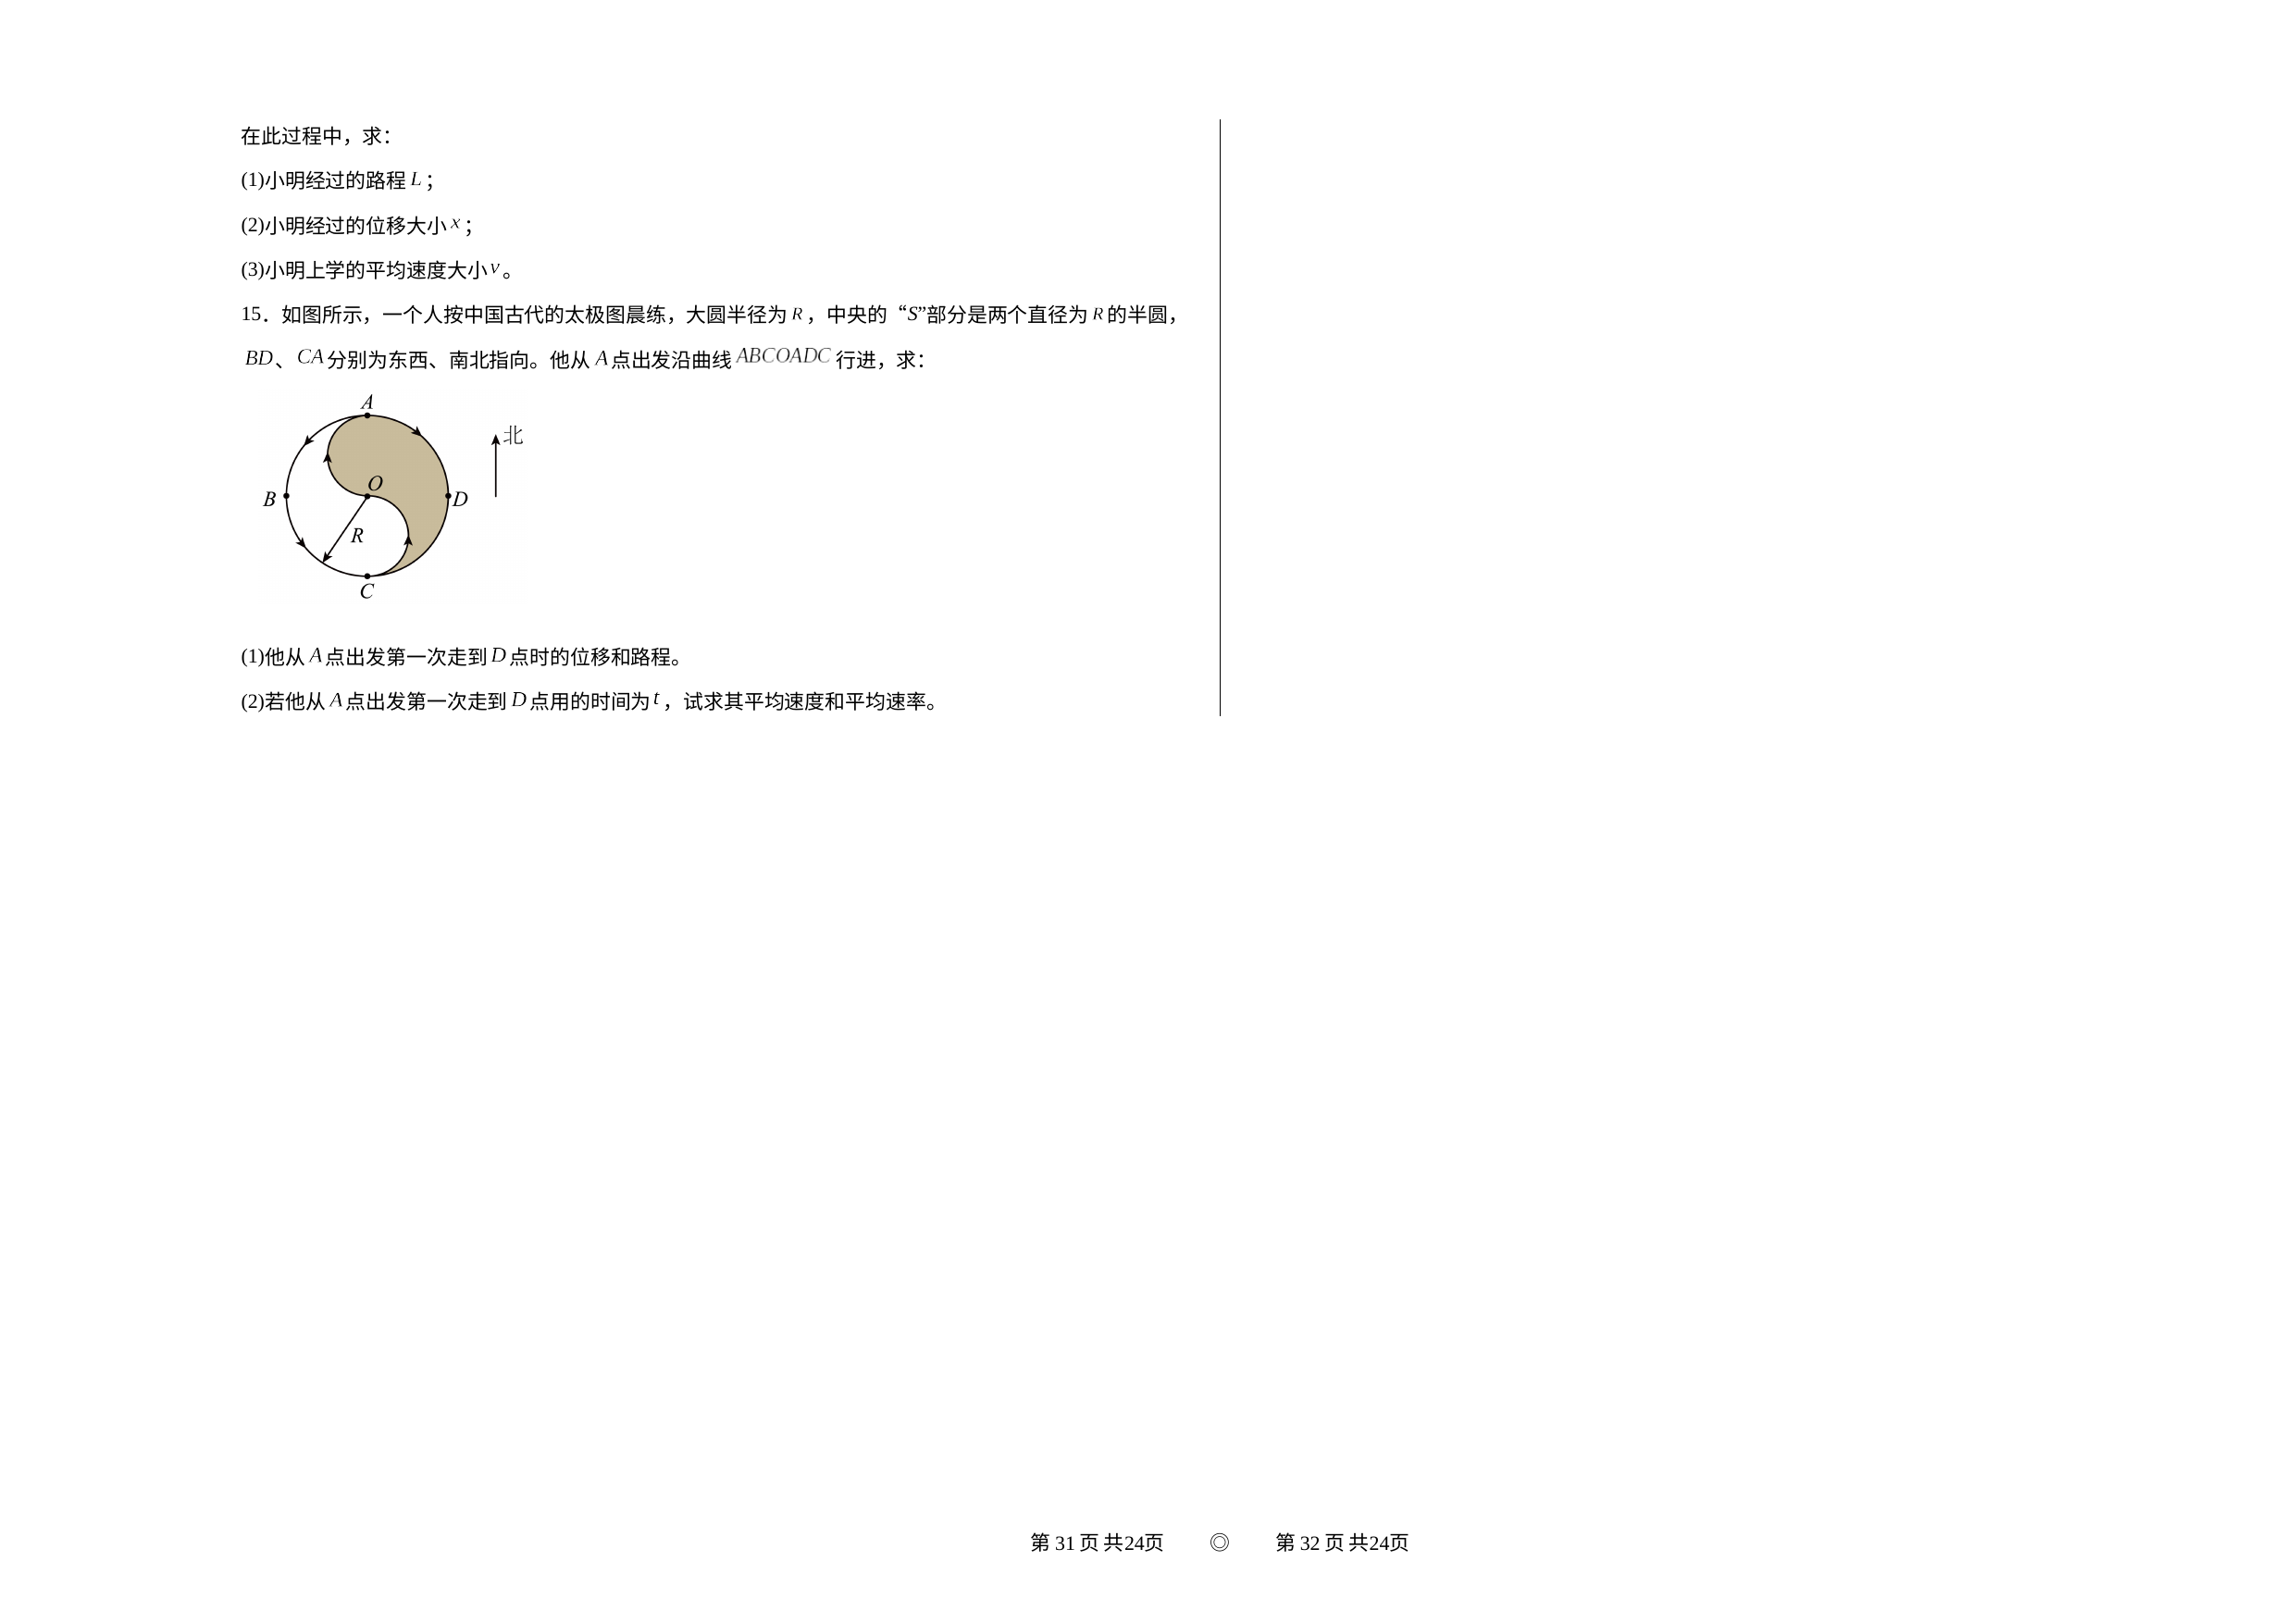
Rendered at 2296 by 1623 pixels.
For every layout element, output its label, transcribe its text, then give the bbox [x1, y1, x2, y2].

text (3)小明上学的平均速度大小。 [241, 254, 1199, 284]
text (1)小明经过的路程； [241, 165, 1199, 194]
text (2)若他从点出发第一次走到点用的时间为，试求其平均速度和平均速率。 [241, 686, 1199, 715]
text (1)他从点出发第一次走到点时的位移和路程。 [241, 640, 1199, 671]
text (2)小明经过的位移大小； [241, 209, 1199, 240]
text 14．小明步行上学。他先从家向南走到达二小，然后向西走到达一中，一共用时500s。在此过程中，求： [241, 119, 1199, 150]
picture [258, 389, 527, 604]
text 15．如图所示，一个人按中国古代的太极图晨练，大圆半径为，中央的“S”部分是两个直径为的半圆，、分别为东西、南北指向。他从点出发沿曲线行进，求： [241, 299, 1199, 374]
